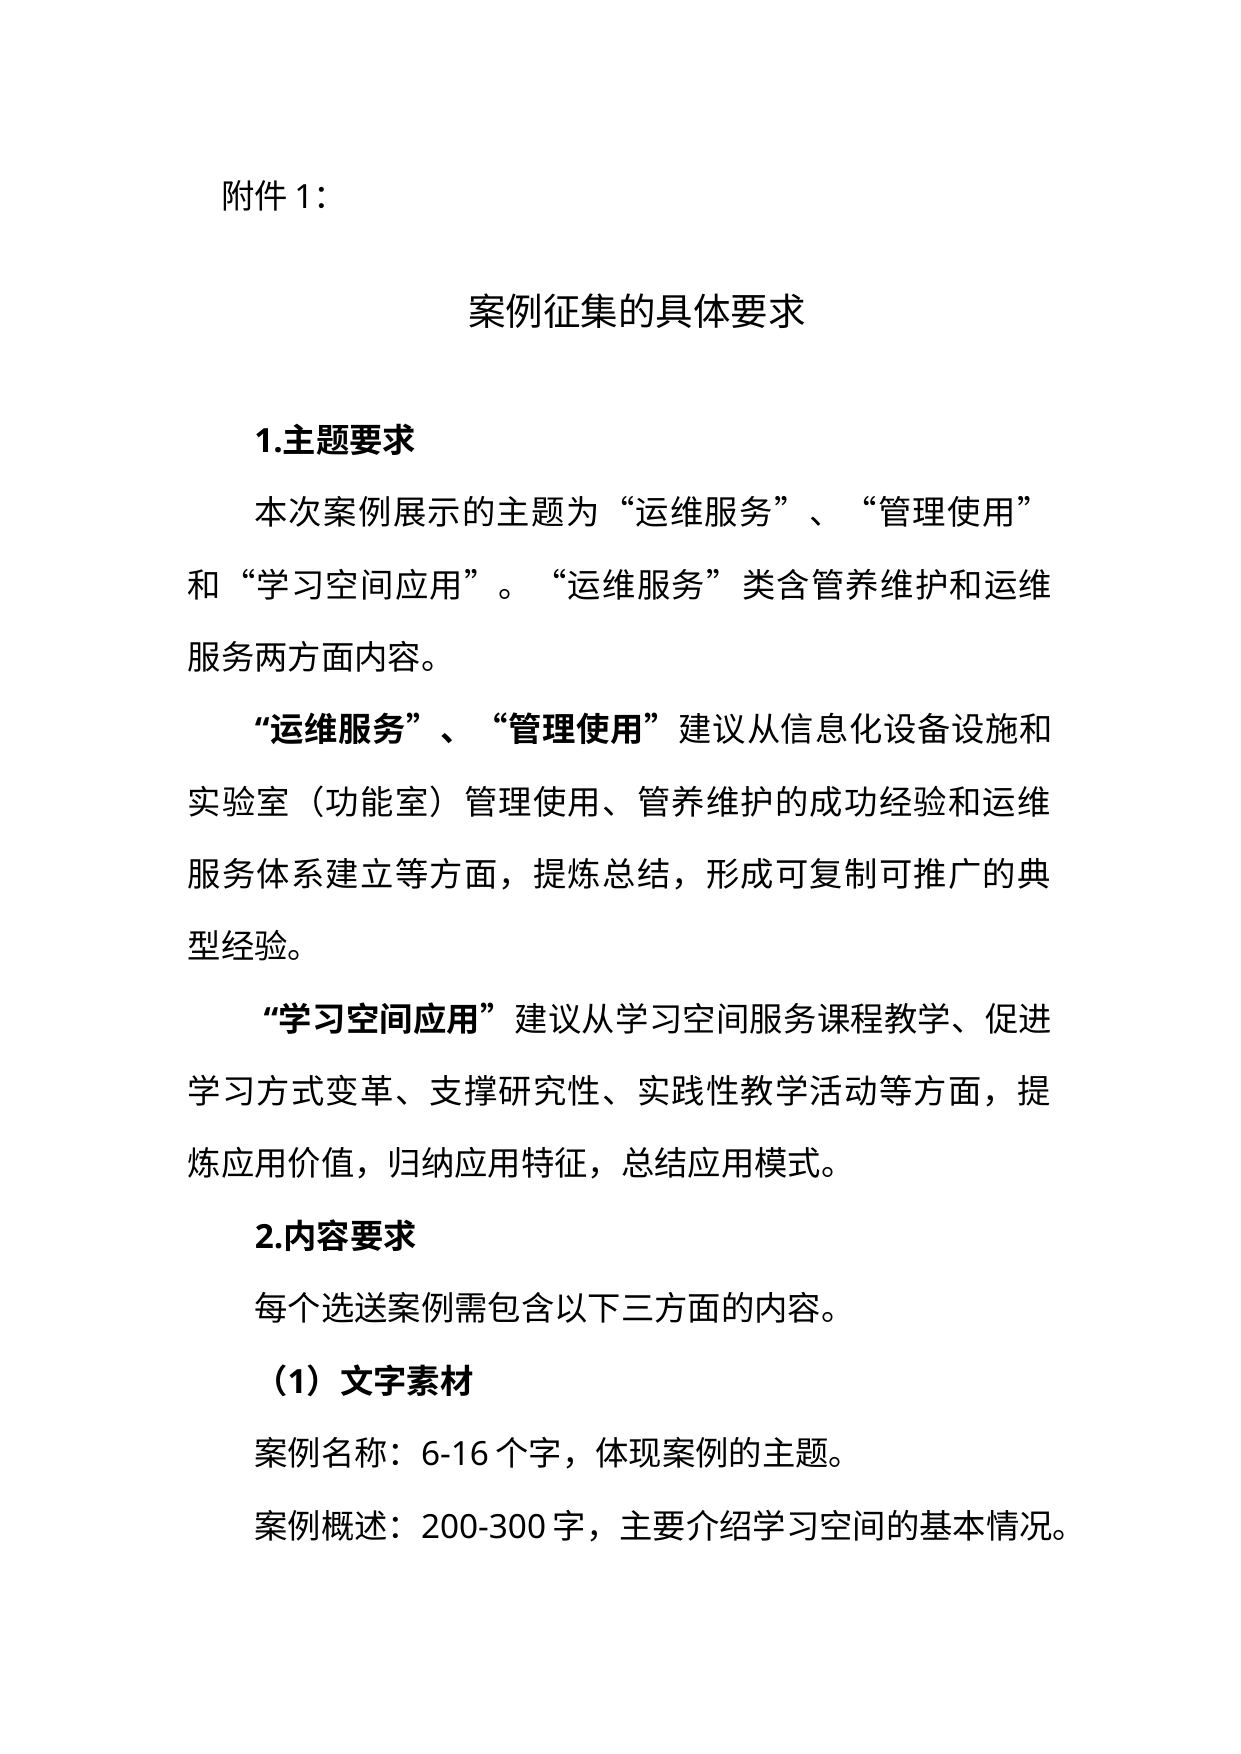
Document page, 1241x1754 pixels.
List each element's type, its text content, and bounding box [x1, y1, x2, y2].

text （1）文字素材 [254, 1354, 1053, 1403]
text 案例名称：6-16个字，体现案例的主题。 [187, 1427, 1053, 1475]
text 案例征集的具体要求 [221, 279, 1053, 337]
text 1.主题要求 [254, 413, 1053, 462]
text 每个选送案例需包含以下三方面的内容。 [187, 1282, 1053, 1330]
text “运维服务”、“管理使用”建议从信息化设备设施和实验室（功能室）管理使用、管养维护的成功经验和运维服务体系建立等方面，提炼总结，形成可复制可推广的典型经验。 [187, 703, 1053, 968]
text “学习空间应用”建议从学习空间服务课程教学、促进学习方式变革、支撑研究性、实践性教学活动等方面，提炼应用价值，归纳应用特征，总结应用模式。 [187, 992, 1053, 1185]
text 本次案例展示的主题为“运维服务”、“管理使用”和“学习空间应用”。“运维服务”类含管养维护和运维服务两方面内容。 [187, 486, 1053, 679]
text 2.内容要求 [187, 1209, 1053, 1258]
text 案例概述：200-300字，主要介绍学习空间的基本情况。 [187, 1499, 1053, 1548]
text 附件1： [221, 162, 1053, 220]
